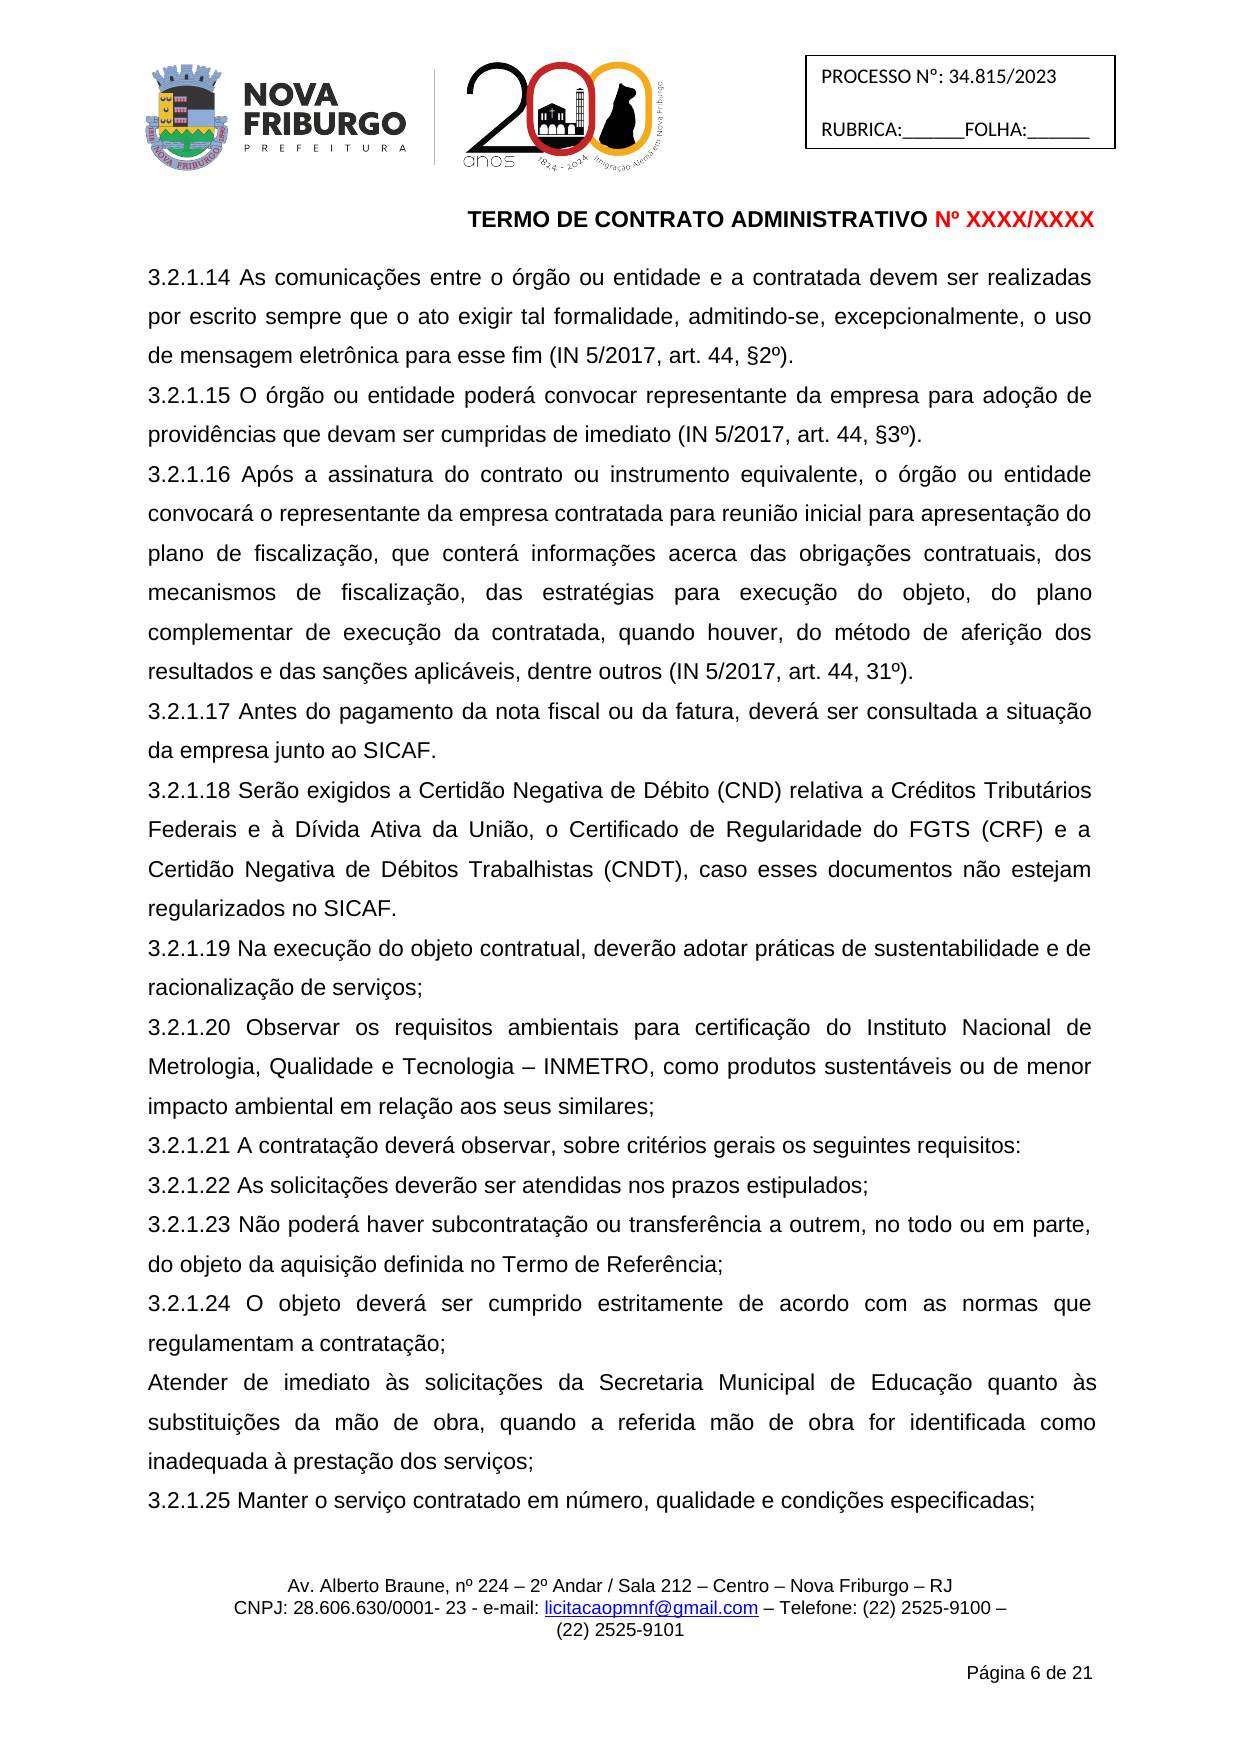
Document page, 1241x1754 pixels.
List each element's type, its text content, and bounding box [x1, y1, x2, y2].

text Atender de imediato às solicitações da Secretaria Municipal de Educação quanto às substituições da mão de obra, quando a referida mão de obra for identificada como inadequada à prestação dos serviços; [148, 1369, 1098, 1474]
text 3.2.1.18 Serão exigidos a Certidão Negativa de Débito (CND) relativa a Créditos Tributários Federais e à Dívida Ativa da União, o Certificado de Regularidade do FGTS (CRF) e a Certidão Negativa de Débitos Trabalhistas (CNDT), caso esses documentos não estejam regularizados no SICAF. [148, 777, 1092, 922]
picture [118, 29, 696, 200]
text 3.2.1.17 Antes do pagamento da nota fiscal ou da fatura, deverá ser consultada a situação da empresa junto ao SICAF. [148, 698, 1092, 764]
text 3.2.1.25 Manter o serviço contratado em número, qualidade e condições especificadas; [148, 1487, 1098, 1514]
text 3.2.1.16 Após a assinatura do contrato ou instrumento equivalente, o órgão ou entidade convocará o representante da empresa contratada para reunião inicial para apresentação do plano de fiscalização, que conterá informações acerca das obrigações contratuais, dos mecanismos de fiscalização, das estratégias para execução do objeto, do plano complementar de execução da contratada, quando houver, do método de aferição dos resultados e das sanções aplicáveis, dentre outros (IN 5/2017, art. 44, 31º). [148, 461, 1092, 685]
text 3.2.1.20 Observar os requisitos ambientais para certificação do Instituto Nacional de Metrologia, Qualidade e Tecnologia – INMETRO, como produtos sustentáveis ou de menor impacto ambiental em relação aos seus similares; [148, 1014, 1092, 1119]
text 3.2.1.19 Na execução do objeto contratual, deverão adotar práticas de sustentabilidade e de racionalização de serviços; [148, 935, 1092, 1001]
text 3.2.1.21 A contratação deverá observar, sobre critérios gerais os seguintes requisitos: [148, 1132, 1092, 1158]
text 3.2.1.23 Não poderá haver subcontratação ou transferência a outrem, no todo ou em parte, do objeto da aquisição definida no Termo de Referência; [148, 1211, 1092, 1277]
text 3.2.1.15 O órgão ou entidade poderá convocar representante da empresa para adoção de providências que devam ser cumpridas de imediato (IN 5/2017, art. 44, §3º). [148, 382, 1092, 448]
text 3.2.1.14 As comunicações entre o órgão ou entidade e a contratada devem ser realizadas por escrito sempre que o ato exigir tal formalidade, admitindo-se, excepcionalmente, o uso de mensagem eletrônica para esse fim (IN 5/2017, art. 44, §2º). [148, 263, 1092, 369]
text 3.2.1.24 O objeto deverá ser cumprido estritamente de acordo com as normas que regulamentam a contratação; [148, 1290, 1092, 1356]
text 3.2.1.22 As solicitações deverão ser atendidas nos prazos estipulados; [148, 1172, 1092, 1198]
